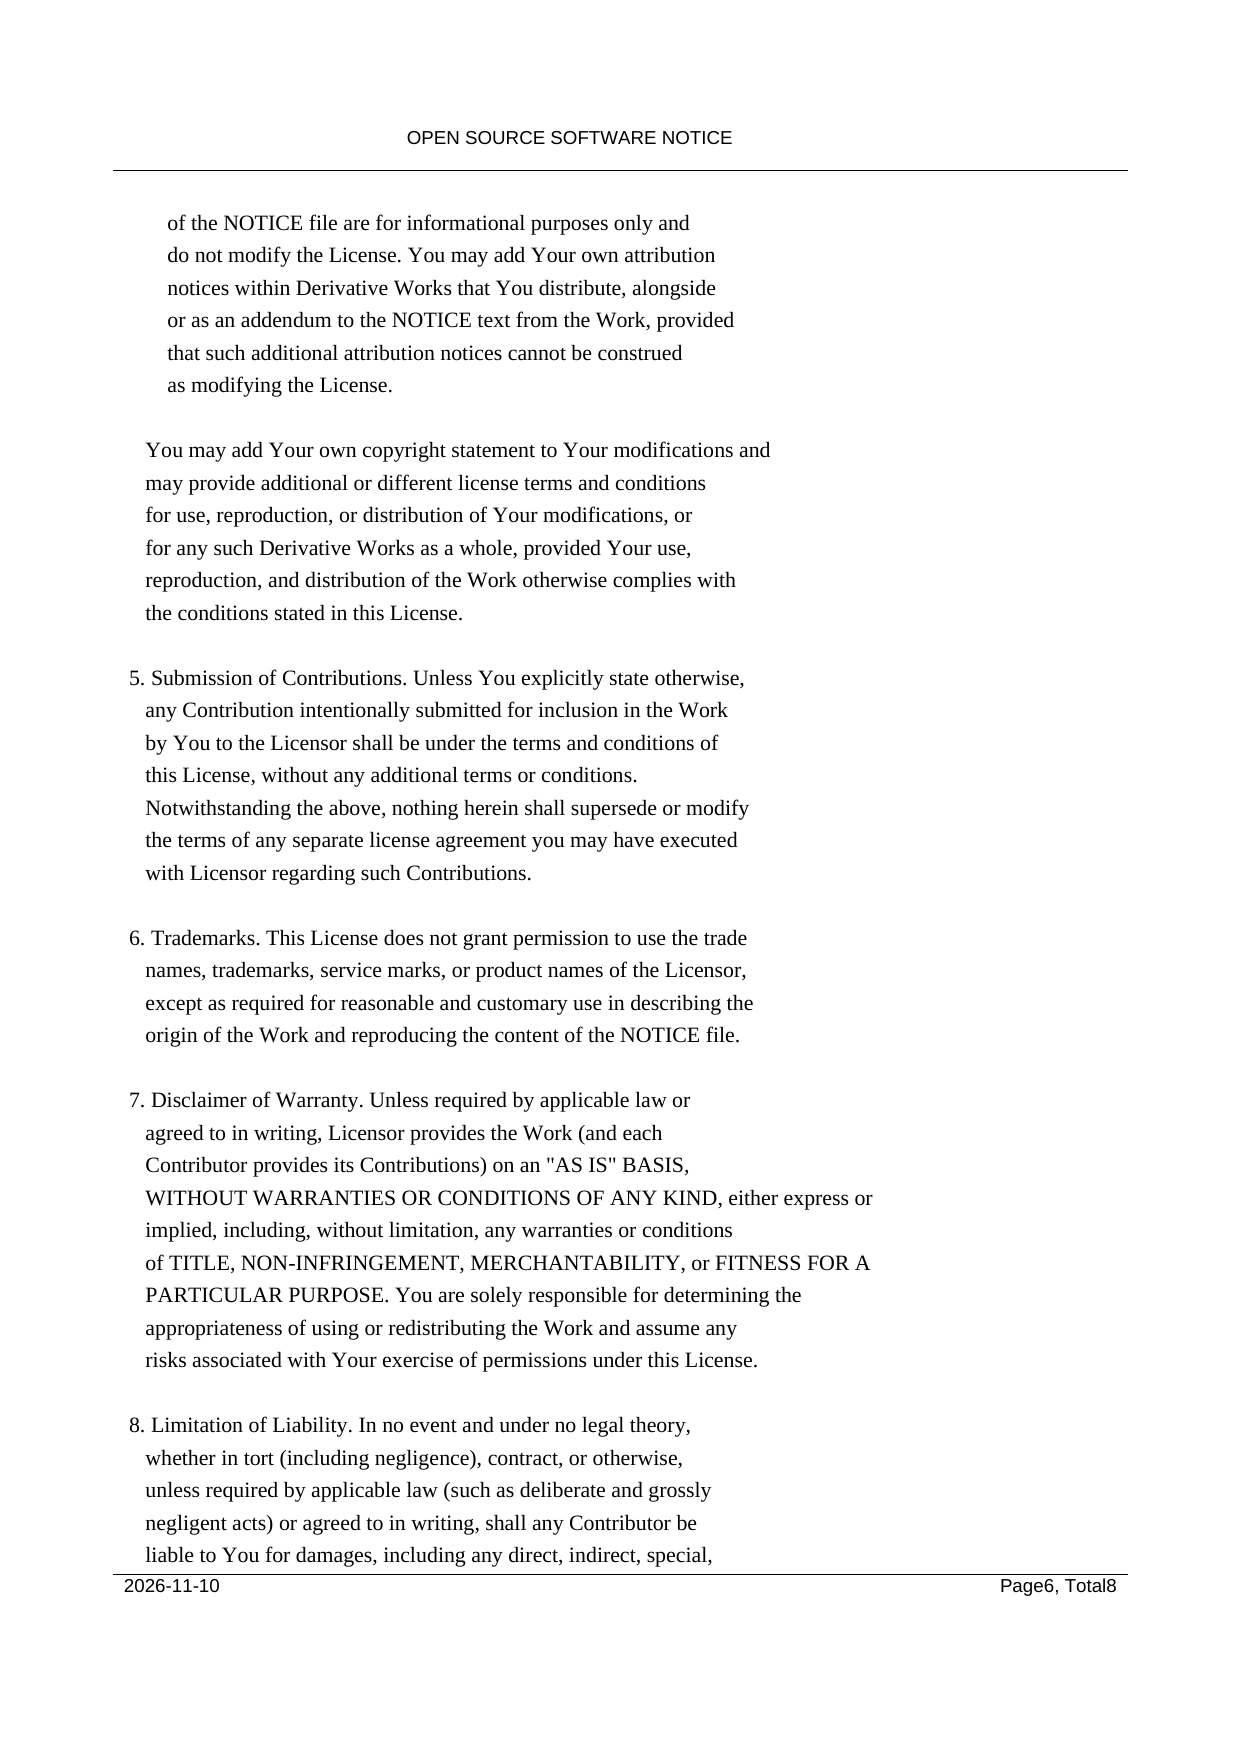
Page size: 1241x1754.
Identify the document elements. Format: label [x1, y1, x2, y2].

text [112, 206, 1128, 1571]
